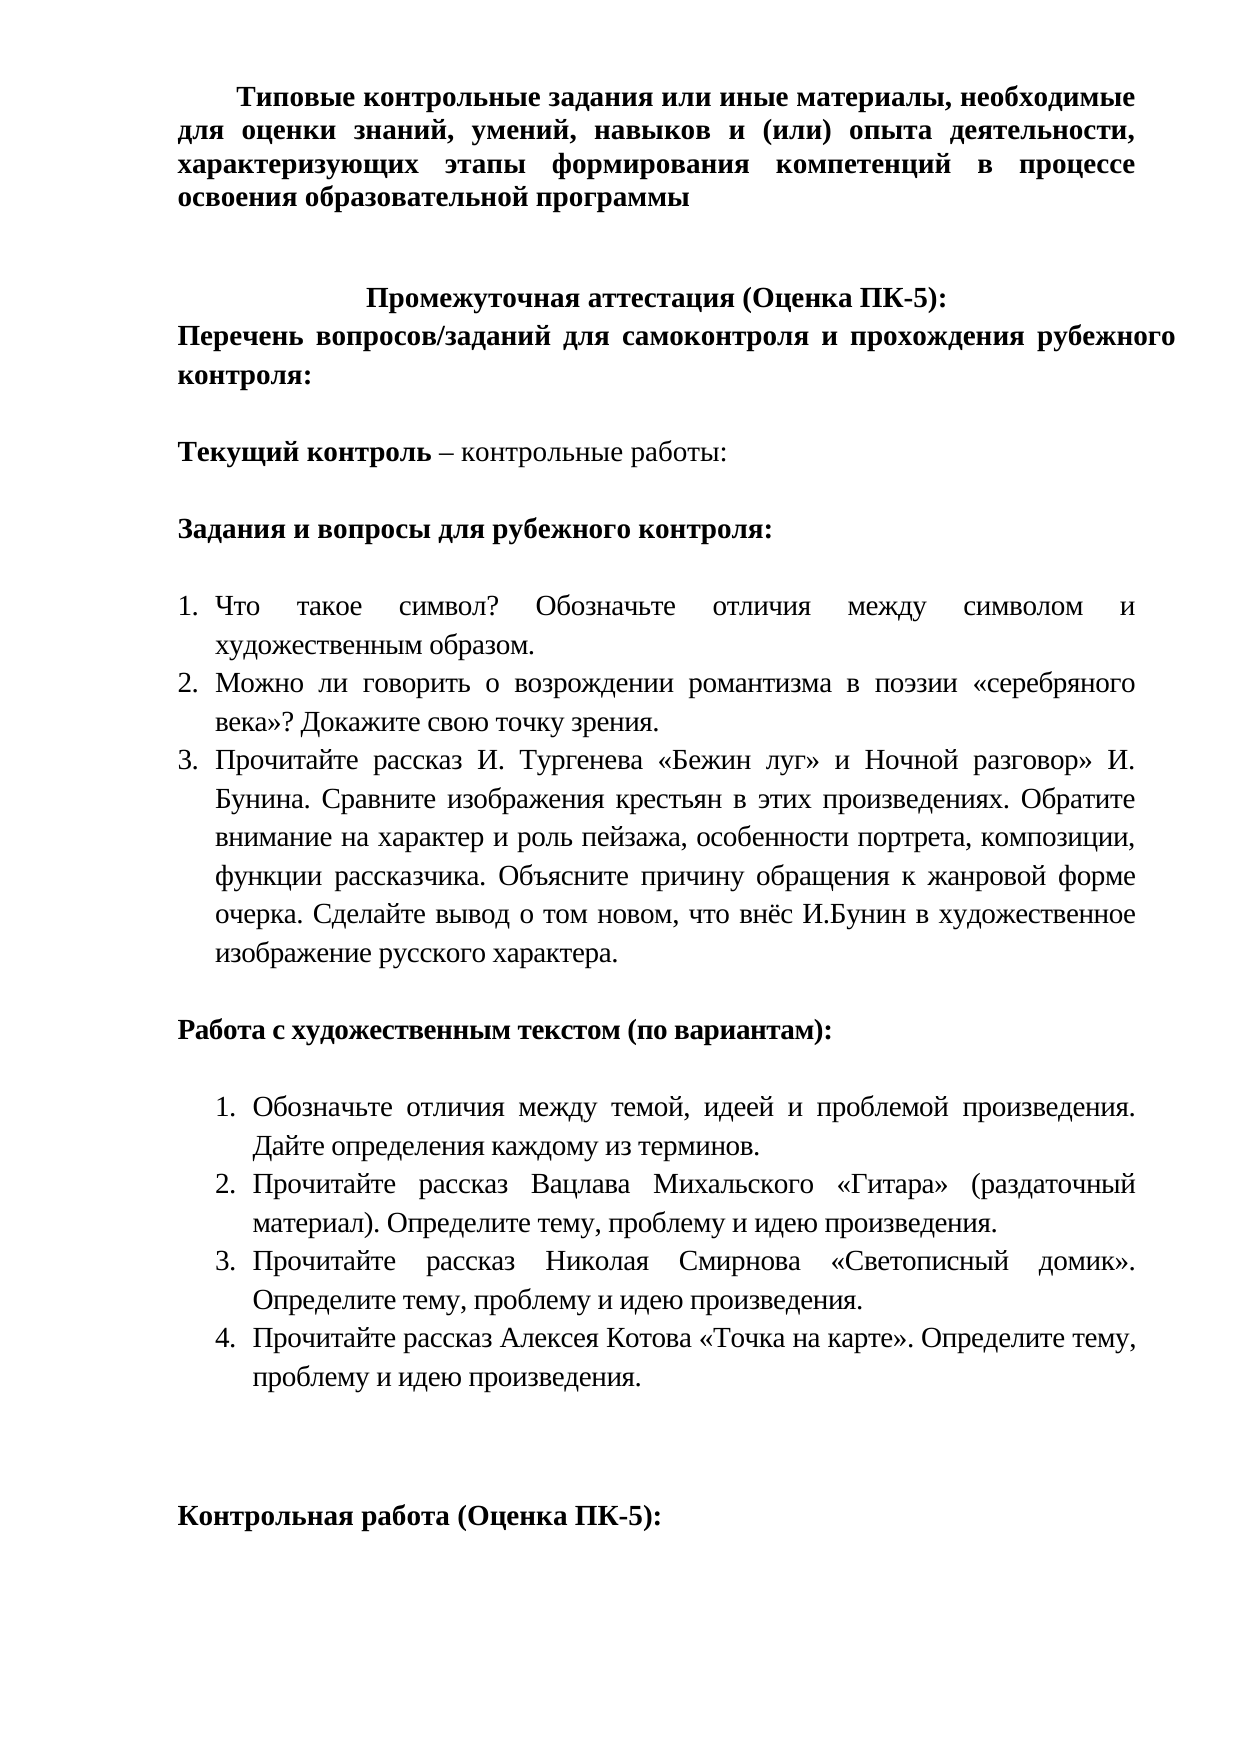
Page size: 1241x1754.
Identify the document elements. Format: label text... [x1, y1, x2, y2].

list Прочитайте рассказ Николая Смирнова «Светописный домик». Определите тему, проблему и идею произведения. [215, 1243, 1136, 1316]
text Контрольная работа (Оценка ПК-5): [177, 1498, 1099, 1532]
text Промежуточная аттестация (Оценка ПК-5): [177, 280, 1136, 313]
text Типовые контрольные задания или иные материалы, необходимые для оценки знаний, умений, навыков и (или) опыта деятельности, характеризующих этапы формирования компетенций в процессе освоения образовательной программы [177, 79, 1136, 213]
text Работа с художественным текстом (по вариантам): [177, 1012, 1136, 1046]
list Обозначьте отличия между темой, идеей и проблемой произведения. Дайте определения каждому из терминов. [215, 1089, 1136, 1161]
text Перечень вопросов/заданий для самоконтроля и прохождения рубежного контроля: [177, 318, 1176, 391]
list Прочитайте рассказ Алексея Котова «Точка на карте». Определите тему, проблему и идею произведения. [215, 1321, 1136, 1393]
text Текущий контроль – контрольные работы: [177, 434, 1136, 468]
list Прочитайте рассказ Вацлава Михальского «Гитара» (раздаточный материал). Определите тему, проблему и идею произведения. [215, 1166, 1136, 1238]
list Прочитайте рассказ И. Тургенева «Бежин луг» и Ночной разговор» И. Бунина. Сравните изображения крестьян в этих произведениях. Обратите внимание на характер и роль пейзажа, особенности портрета, композиции, функции рассказчика. Объясните причину обращения к жанровой форме очерка. Сделайте вывод о том новом, что внёс И.Бунин в художественное изображение русского характера. [177, 742, 1136, 969]
list Что такое символ? Обозначьте отличия между символом и художественным образом. [177, 588, 1136, 660]
list Можно ли говорить о возрождении романтизма в поэзии «серебряного века»? Докажите свою точку зрения. [177, 665, 1136, 737]
text Задания и вопросы для рубежного контроля: [177, 511, 1136, 545]
